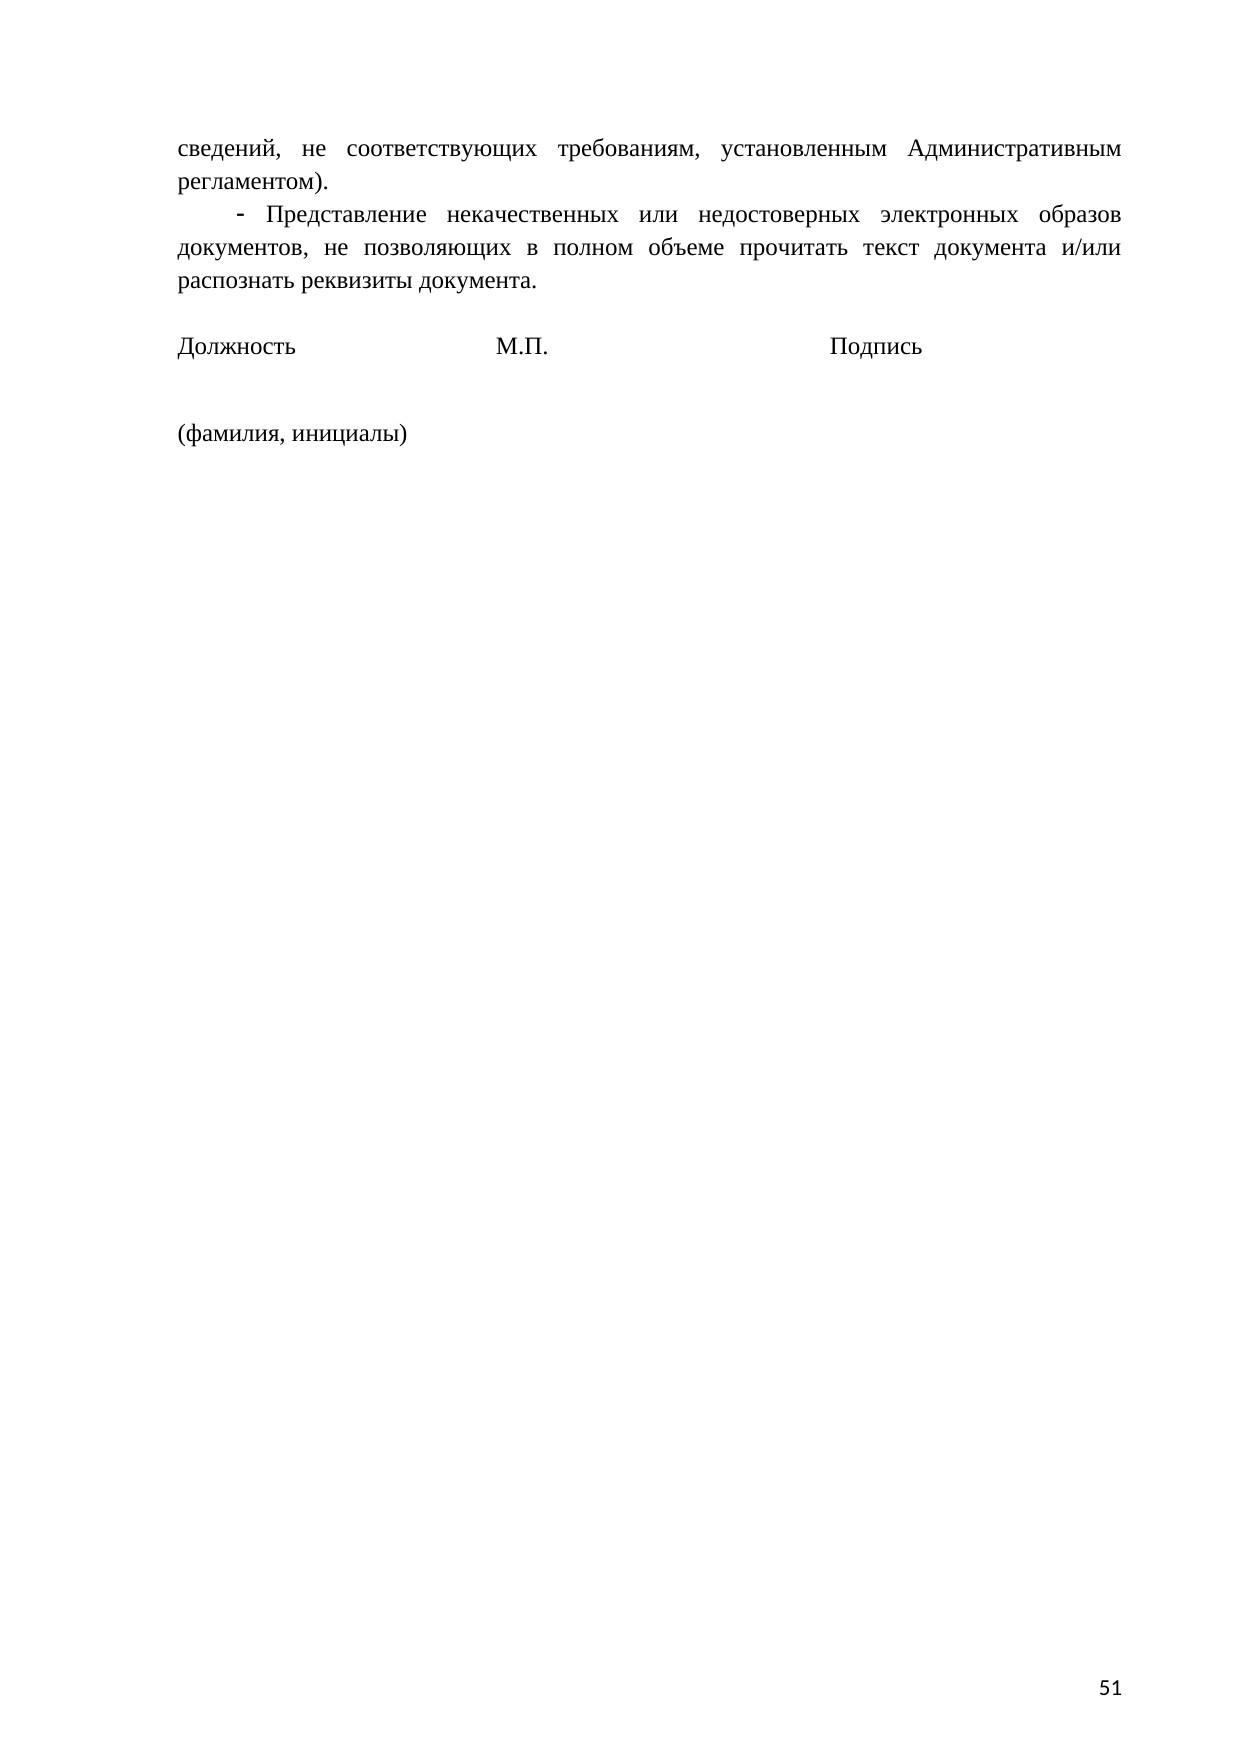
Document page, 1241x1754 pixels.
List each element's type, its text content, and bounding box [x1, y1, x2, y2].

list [177, 133, 1122, 195]
text (фамилия, инициалы) [177, 418, 1122, 447]
list Представление некачественных или недостоверных электронных образов документов, не позволяющих в полном объеме прочитать текст документа и/или распознать реквизиты документа. [177, 199, 1122, 294]
text Должность М.П. Подпись [177, 331, 1122, 360]
